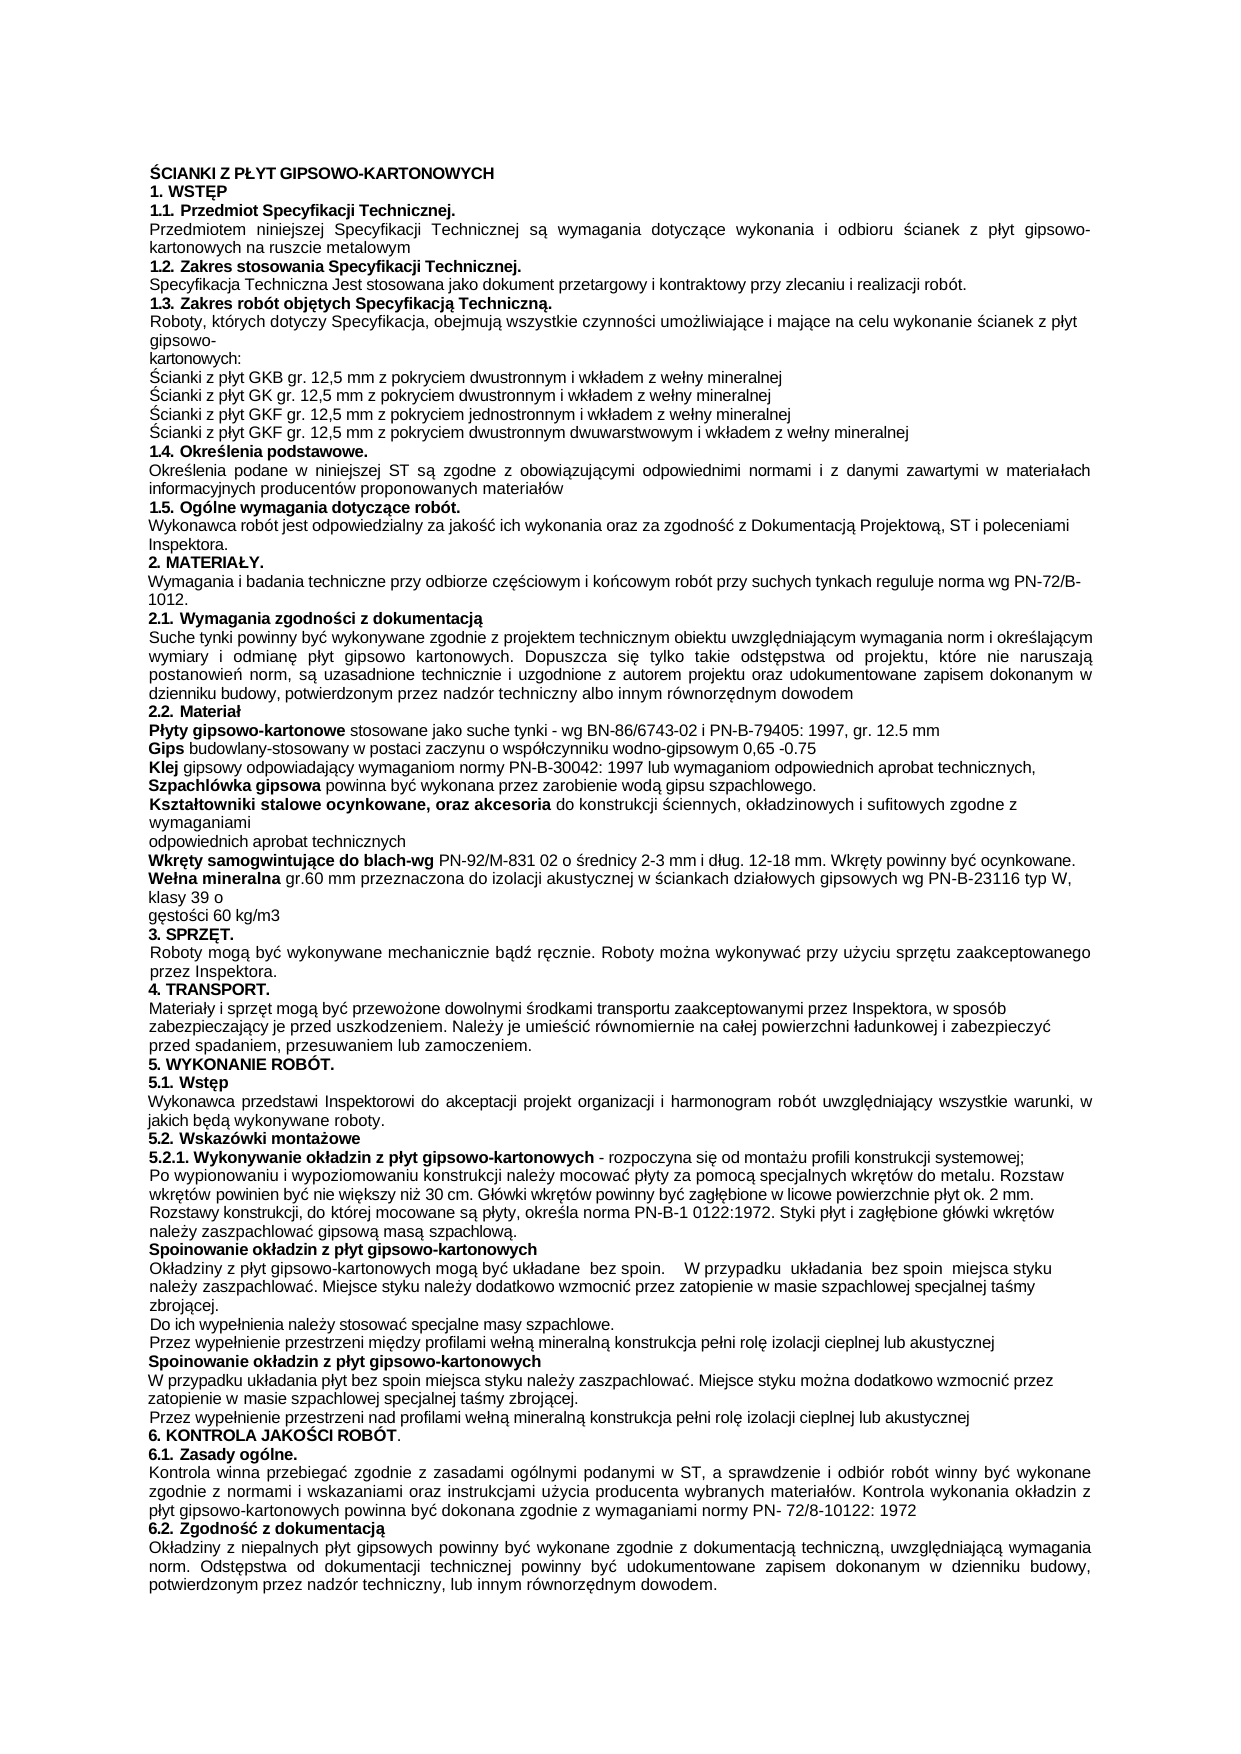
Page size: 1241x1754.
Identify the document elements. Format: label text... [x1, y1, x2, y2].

text 5.2. Wskazówki montażowe [148, 1130, 1093, 1148]
text 6.2. Zgodność z dokumentacją [148, 1520, 1093, 1538]
text 2.1. Wymagania zgodności z dokumentacją [148, 609, 1093, 628]
text Okładziny z płyt gipsowo-kartonowych mogą być układane bez spoin. W przypadku układania bez spoin miejsca styku należy zaszpachlować. Miejsce styku należy dodatkowo wzmocnić przez zatopienie w masie szpachlowej specjalnej taśmy zbrojącej. [149, 1259, 1093, 1315]
text 6. KONTROLA JAKOŚCI ROBÓT. [148, 1427, 1093, 1446]
text Roboty mogą być wykonywane mechanicznie bądź ręcznie. Roboty można wykonywać przy użyciu sprzętu zaakceptowanego przez Inspektora. [149, 944, 1091, 981]
text 3. SPRZĘT. [148, 925, 1093, 944]
text 1.2. Zakres stosowania Specyfikacji Technicznej. [149, 257, 1093, 276]
text Okładziny z niepalnych płyt gipsowych powinny być wykonane zgodnie z dokumentacją techniczną, uwzględniającą wymagania norm. Odstępstwa od dokumentacji technicznej powinny być udokumentowane zapisem dokonanym w dzienniku budowy, potwierdzonym przez nadzór techniczny, lub innym równorzędnym dowodem. [149, 1539, 1091, 1594]
text Ścianki z płyt GKF gr. 12,5 mm z pokryciem jednostronnym i wkładem z wełny mineralnej [149, 406, 1093, 424]
text Gips budowlany-stosowany w postaci zaczynu o współczynniku wodno-gipsowym 0,65 -0.75 [148, 740, 1093, 758]
text Przez wypełnienie przestrzeni między profilami wełną mineralną konstrukcja pełni rolę izolacji cieplnej lub akustycznej [149, 1334, 1093, 1352]
text ŚCIANKI Z PŁYT GIPSOWO-KARTONOWYCH 1. WSTĘP [149, 164, 517, 202]
text Szpachlówka gipsowa powinna być wykonana przez zarobienie wodą gipsu szpachlowego. [148, 777, 1093, 796]
text 4. TRANSPORT. [148, 981, 1093, 999]
text Roboty, których dotyczy Specyfikacja, obejmują wszystkie czynności umożliwiające i mające na celu wykonanie ścianek z płyt gipsowo- [149, 313, 1093, 350]
text Określenia podane w niniejszej ST są zgodne z obowiązującymi odpowiednimi normami i z danymi zawartymi w materiałach informacyjnych producentów proponowanych materiałów [149, 461, 1091, 498]
text odpowiednich aprobat technicznych [149, 833, 1093, 851]
text Suche tynki powinny być wykonywane zgodnie z projektem technicznym obiektu uwzględniającym wymagania norm i określającym wymiary i odmianę płyt gipsowo kartonowych. Dopuszcza się tylko takie odstępstwa od projektu, które nie naruszają postanowień norm, są uzasadnione technicznie i uzgodnione z autorem projektu oraz udokumentowane zapisem dokonanym w dzienniku budowy, potwierdzonym przez nadzór techniczny albo innym równorzędnym dowodem [149, 629, 1093, 703]
text Ścianki z płyt GKF gr. 12,5 mm z pokryciem dwustronnym dwuwarstwowym i wkładem z wełny mineralnej [149, 424, 1093, 443]
text Wełna mineralna gr.60 mm przeznaczona do izolacji akustycznej w ściankach działowych gipsowych wg PN-B-23116 typ W, klasy 39 o [148, 870, 1093, 907]
text 1.5. Ogólne wymagania dotyczące robót. [149, 498, 1093, 517]
text 1.4. Określenia podstawowe. [149, 443, 1093, 461]
text gęstości 60 kg/m3 [148, 907, 1093, 925]
text Ścianki z płyt GK gr. 12,5 mm z pokryciem dwustronnym i wkładem z wełny mineralnej [149, 387, 1093, 406]
text Kształtowniki stalowe ocynkowane, oraz akcesoria do konstrukcji ściennych, okładzinowych i sufitowych zgodne z wymaganiami [149, 796, 1093, 833]
text Kontrola winna przebiegać zgodnie z zasadami ogólnymi podanymi w ST, a sprawdzenie i odbiór robót winny być wykonane zgodnie z normami i wskazaniami oraz instrukcjami użycia producenta wybranych materiałów. Kontrola wykonania okładzin z płyt gipsowo-kartonowych powinna być dokonana zgodnie z wymaganiami normy PN- 72/8-10122: 1972 [149, 1464, 1091, 1520]
text Materiały i sprzęt mogą być przewożone dowolnymi środkami transportu zaakceptowanymi przez Inspektora, w sposób zabezpieczający je przed uszkodzeniem. Należy je umieścić równomiernie na całej powierzchni ładunkowej i zabezpieczyć przed spadaniem, przesuwaniem lub zamoczeniem. [149, 999, 1093, 1055]
text Wkręty samogwintujące do blach-wg PN-92/M-831 02 o średnicy 2-3 mm i dług. 12-18 mm. Wkręty powinny być ocynkowane. [148, 851, 1093, 870]
text Do ich wypełnienia należy stosować specjalne masy szpachlowe. [149, 1315, 1093, 1334]
text Spoinowanie okładzin z płyt gipsowo-kartonowych [149, 1241, 1093, 1259]
text 5.2.1. Wykonywanie okładzin z płyt gipsowo-kartonowych - rozpoczyna się od montażu profili konstrukcji systemowej; [149, 1148, 1093, 1167]
text Spoinowanie okładzin z płyt gipsowo-kartonowych [148, 1352, 1093, 1371]
text 2.2. Materiał [148, 703, 1093, 721]
text Ścianki z płyt GKB gr. 12,5 mm z pokryciem dwustronnym i wkładem z wełny mineralnej [149, 368, 1093, 387]
text Specyfikacja Techniczna Jest stosowana jako dokument przetargowy i kontraktowy przy zlecaniu i realizacji robót. [149, 276, 1093, 294]
text Wymagania i badania techniczne przy odbiorze częściowym i końcowym robót przy suchych tynkach reguluje norma wg PN-72/B-1012. [148, 572, 1093, 609]
text W przypadku układania płyt bez spoin miejsca styku należy zaszpachlować. Miejsce styku można dodatkowo wzmocnić przez zatopienie w masie szpachlowej specjalnej taśmy zbrojącej. [148, 1371, 1093, 1408]
text 2. MATERIAŁY. [148, 554, 1093, 572]
text Przez wypełnienie przestrzeni nad profilami wełną mineralną konstrukcja pełni rolę izolacji cieplnej lub akustycznej [149, 1408, 1093, 1427]
text Przedmiotem niniejszej Specyfikacji Technicznej są wymagania dotyczące wykonania i odbioru ścianek z płyt gipsowo-kartonowych na ruszcie metalowym [149, 220, 1091, 257]
text 5. WYKONANIE ROBÓT. [148, 1055, 1093, 1074]
text Po wypionowaniu i wypoziomowaniu konstrukcji należy mocować płyty za pomocą specjalnych wkrętów do metalu. Rozstaw wkrętów powinien być nie większy niż 30 cm. Główki wkrętów powinny być zagłębione w licowe powierzchnie płyt ok. 2 mm. Rozstawy konstrukcji, do której mocowane są płyty, określa norma PN-B-1 0122:1972. Styki płyt i zagłębione główki wkrętów należy zaszpachlować gipsową masą szpachlową. [149, 1167, 1093, 1241]
text Klej gipsowy odpowiadający wymaganiom normy PN-B-30042: 1997 lub wymaganiom odpowiednich aprobat technicznych, [149, 758, 1093, 777]
text Wykonawca robót jest odpowiedzialny za jakość ich wykonania oraz za zgodność z Dokumentacją Projektową, ST i poleceniami Inspektora. [148, 517, 1093, 554]
text Płyty gipsowo-kartonowe stosowane jako suche tynki - wg BN-86/6743-02 i PN-B-79405: 1997, gr. 12.5 mm [149, 721, 1093, 740]
text 1.1. Przedmiot Specyfikacji Technicznej. [149, 202, 1093, 220]
text 5.1. Wstęp [148, 1074, 1093, 1092]
text 1.3. Zakres robót objętych Specyfikacją Techniczną. [149, 294, 1093, 313]
text 6.1. Zasady ogólne. [148, 1446, 1093, 1464]
text kartonowych: [149, 350, 1093, 368]
text Wykonawca przedstawi Inspektorowi do akceptacji projekt organizacji i harmonogram robót uwzględniający wszystkie warunki, w jakich będą wykonywane roboty. [148, 1093, 1093, 1130]
